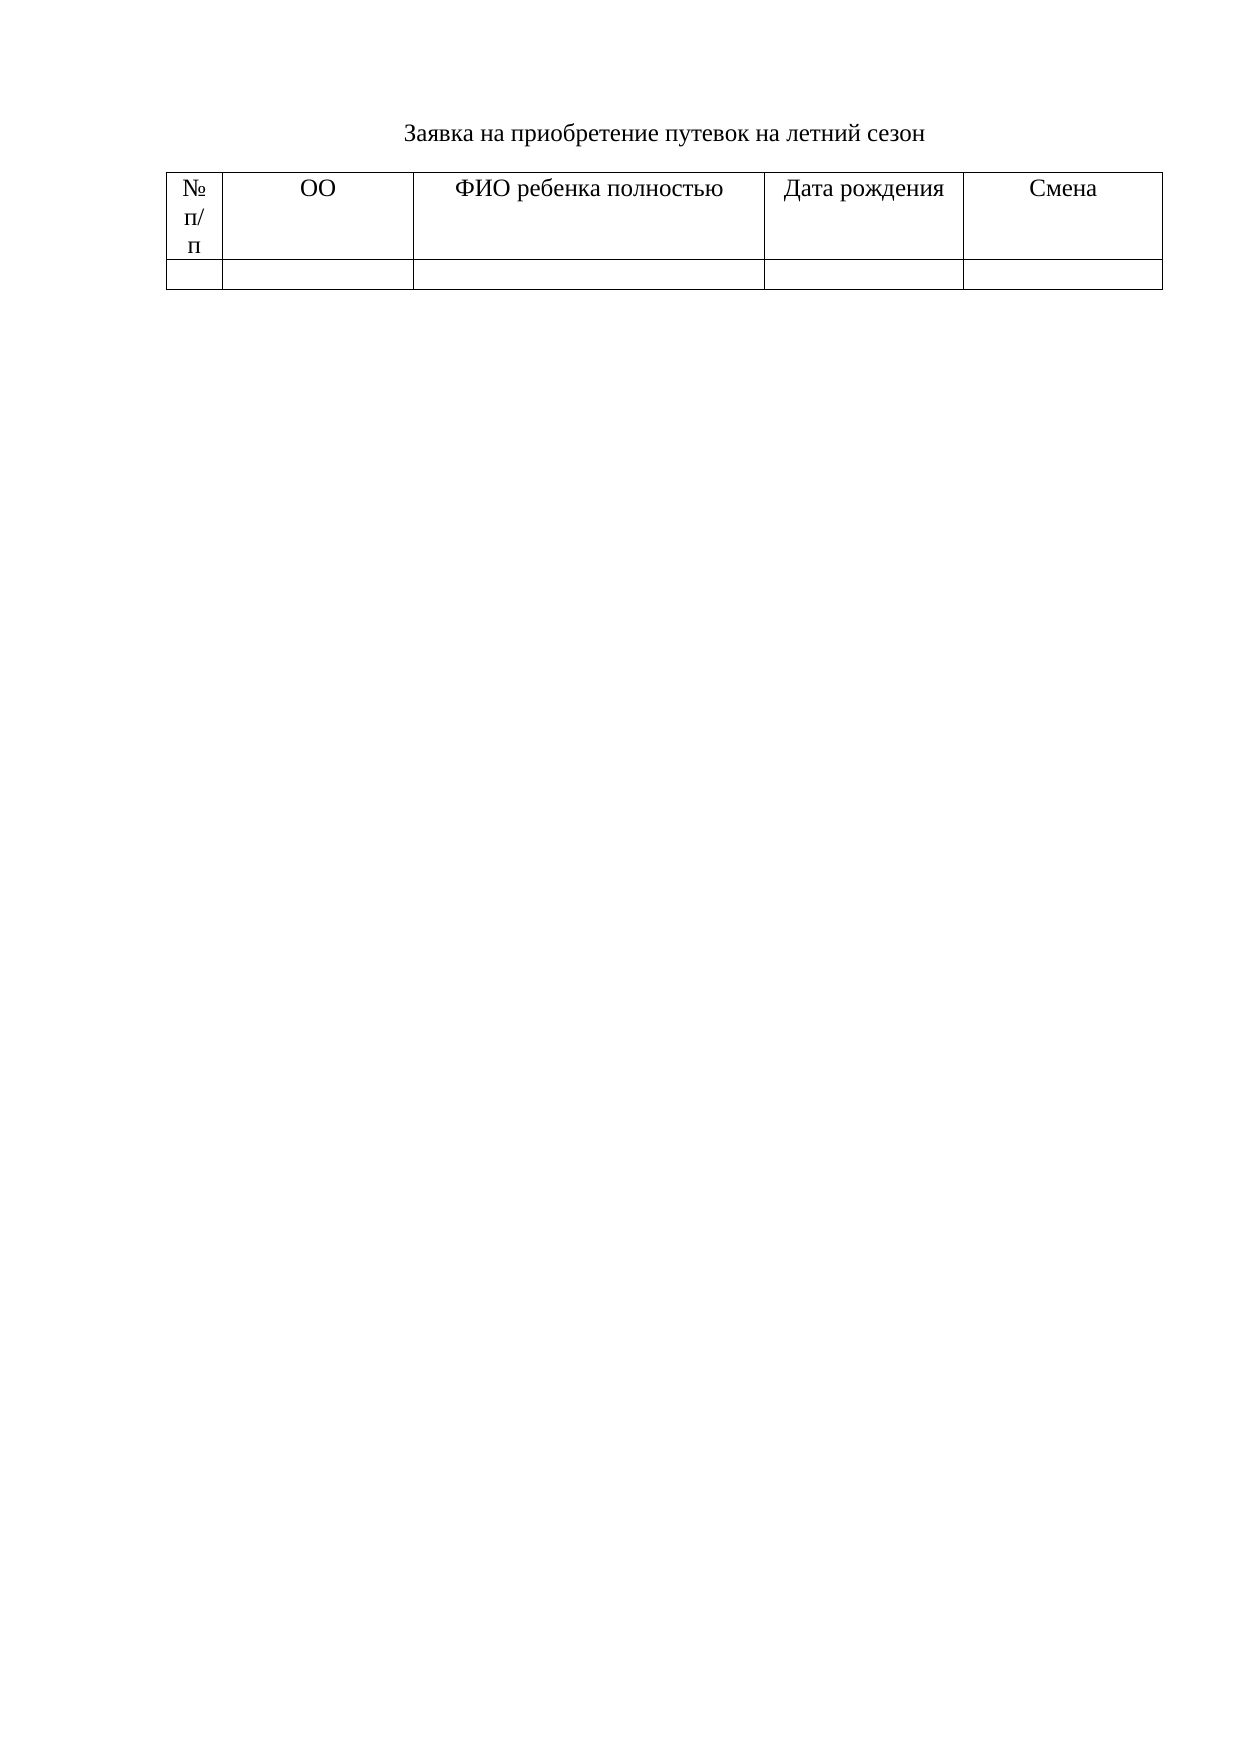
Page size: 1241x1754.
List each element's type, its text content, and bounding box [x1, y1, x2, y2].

table_cell [964, 260, 1162, 289]
table_cell [223, 260, 413, 289]
text Заявка на приобретение путевок на летний сезон [177, 118, 1152, 147]
table_cell [414, 260, 764, 289]
table_header ОО [223, 173, 413, 259]
table_header ФИО ребенка полностью [414, 173, 764, 259]
table_cell [167, 260, 222, 289]
table_cell [765, 260, 963, 289]
table_header Смена [964, 173, 1162, 259]
table_header Дата рождения [765, 173, 963, 259]
table_header № п/п [167, 173, 222, 259]
